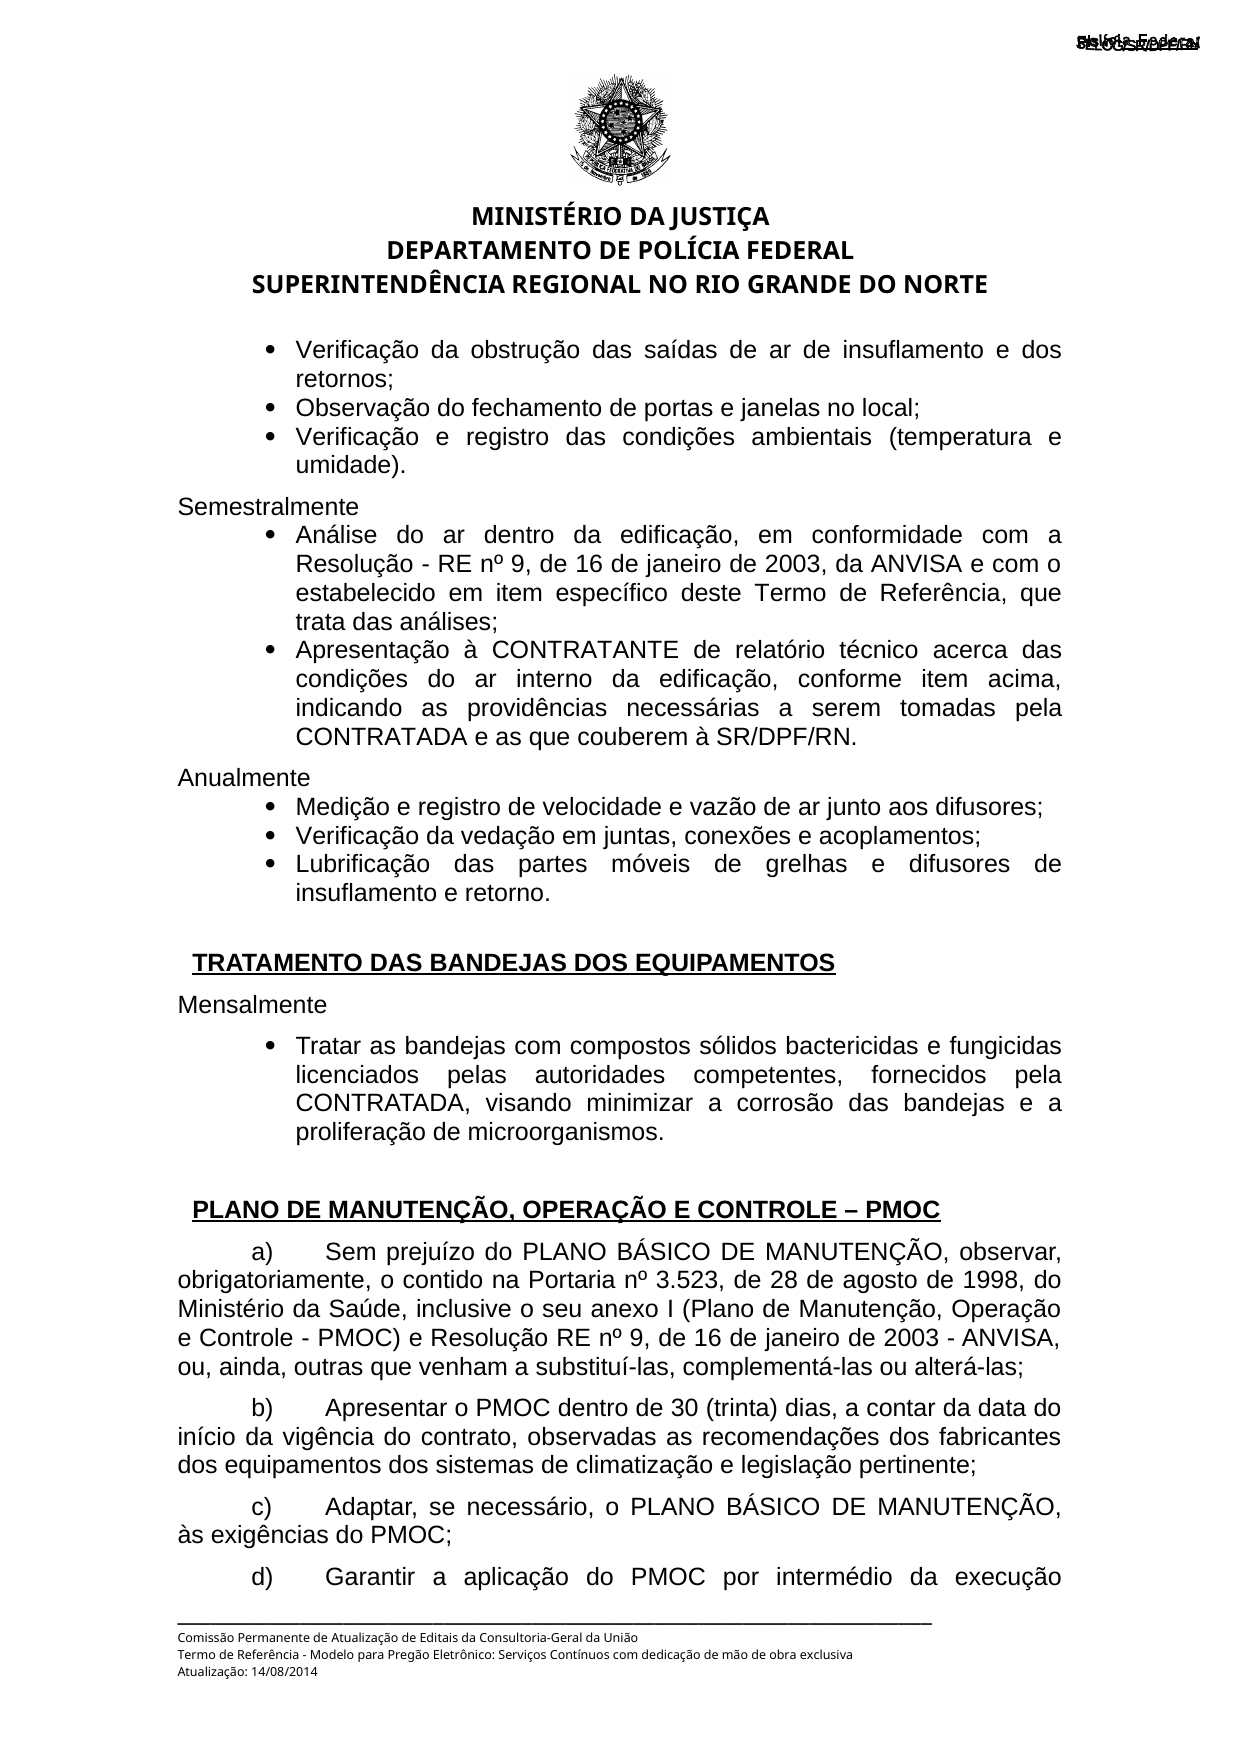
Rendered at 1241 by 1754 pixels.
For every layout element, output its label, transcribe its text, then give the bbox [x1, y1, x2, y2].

picture [568, 73, 672, 187]
text Semestralmente [177, 492, 1063, 520]
list Análise do ar dentro da edificação, em conformidade com a Resolução - RE nº 9, de 16 de janeiro de 2003, da ANVISA e com o estabelecido em item específico deste Termo de Referência, que trata das análises; [266, 520, 1063, 635]
list Tratar as bandejas com compostos sólidos bactericidas e fungicidas licenciados pelas autoridades competentes, fornecidos pela CONTRATADA, visando minimizar a corrosão das bandejas e a proliferação de microorganismos. [266, 1031, 1063, 1146]
text Anualmente [177, 763, 1063, 792]
list Medição e registro de velocidade e vazão de ar junto aos difusores; [266, 792, 1063, 821]
list Verificação e registro das condições ambientais (temperatura e umidade). [266, 421, 1063, 479]
list Verificação da obstrução das saídas de ar de insuflamento e dos retornos; [266, 335, 1063, 393]
text Mensalmente [177, 989, 1063, 1018]
list Garantir a aplicação do PMOC por intermédio da execução contínua dos serviços nele especificados; [177, 1562, 1063, 1591]
list Lubrificação das partes móveis de grelhas e difusores de insuflamento e retorno. [266, 849, 1063, 907]
list Verificação da vedação em juntas, conexões e acoplamentos; [266, 821, 1063, 849]
list Apresentação à CONTRATANTE de relatório técnico acerca das condições do ar interno da edificação, conforme item acima, indicando as providências necessárias a serem tomadas pela CONTRATADA e as que couberem à SR/DPF/RN. [266, 635, 1063, 751]
list Apresentar o PMOC dentro de 30 (trinta) dias, a contar da data do início da vigência do contrato, observadas as recomendações dos fabricantes dos equipamentos dos sistemas de climatização e legislação pertinente; [177, 1393, 1063, 1479]
subtitle PLANO DE MANUTENÇÃO, OPERAÇÃO E CONTROLE – PMOC [177, 1196, 1063, 1224]
text TRATAMENTO DAS BANDEJAS DOS EQUIPAMENTOS [177, 948, 1063, 977]
list Observação do fechamento de portas e janelas no local; [266, 393, 1063, 421]
list Adaptar, se necessário, o PLANO BÁSICO DE MANUTENÇÃO, às exigências do PMOC; [177, 1492, 1063, 1549]
list Sem prejuízo do PLANO BÁSICO DE MANUTENÇÃO, observar, obrigatoriamente, o contido na Portaria nº 3.523, de 28 de agosto de 1998, do Ministério da Saúde, inclusive o seu anexo I (Plano de Manutenção, Operação e Controle - PMOC) e Resolução RE nº 9, de 16 de janeiro de 2003 - ANVISA, ou, ainda, outras que venham a substituí-las, complementá-las ou alterá-las; [177, 1237, 1063, 1381]
